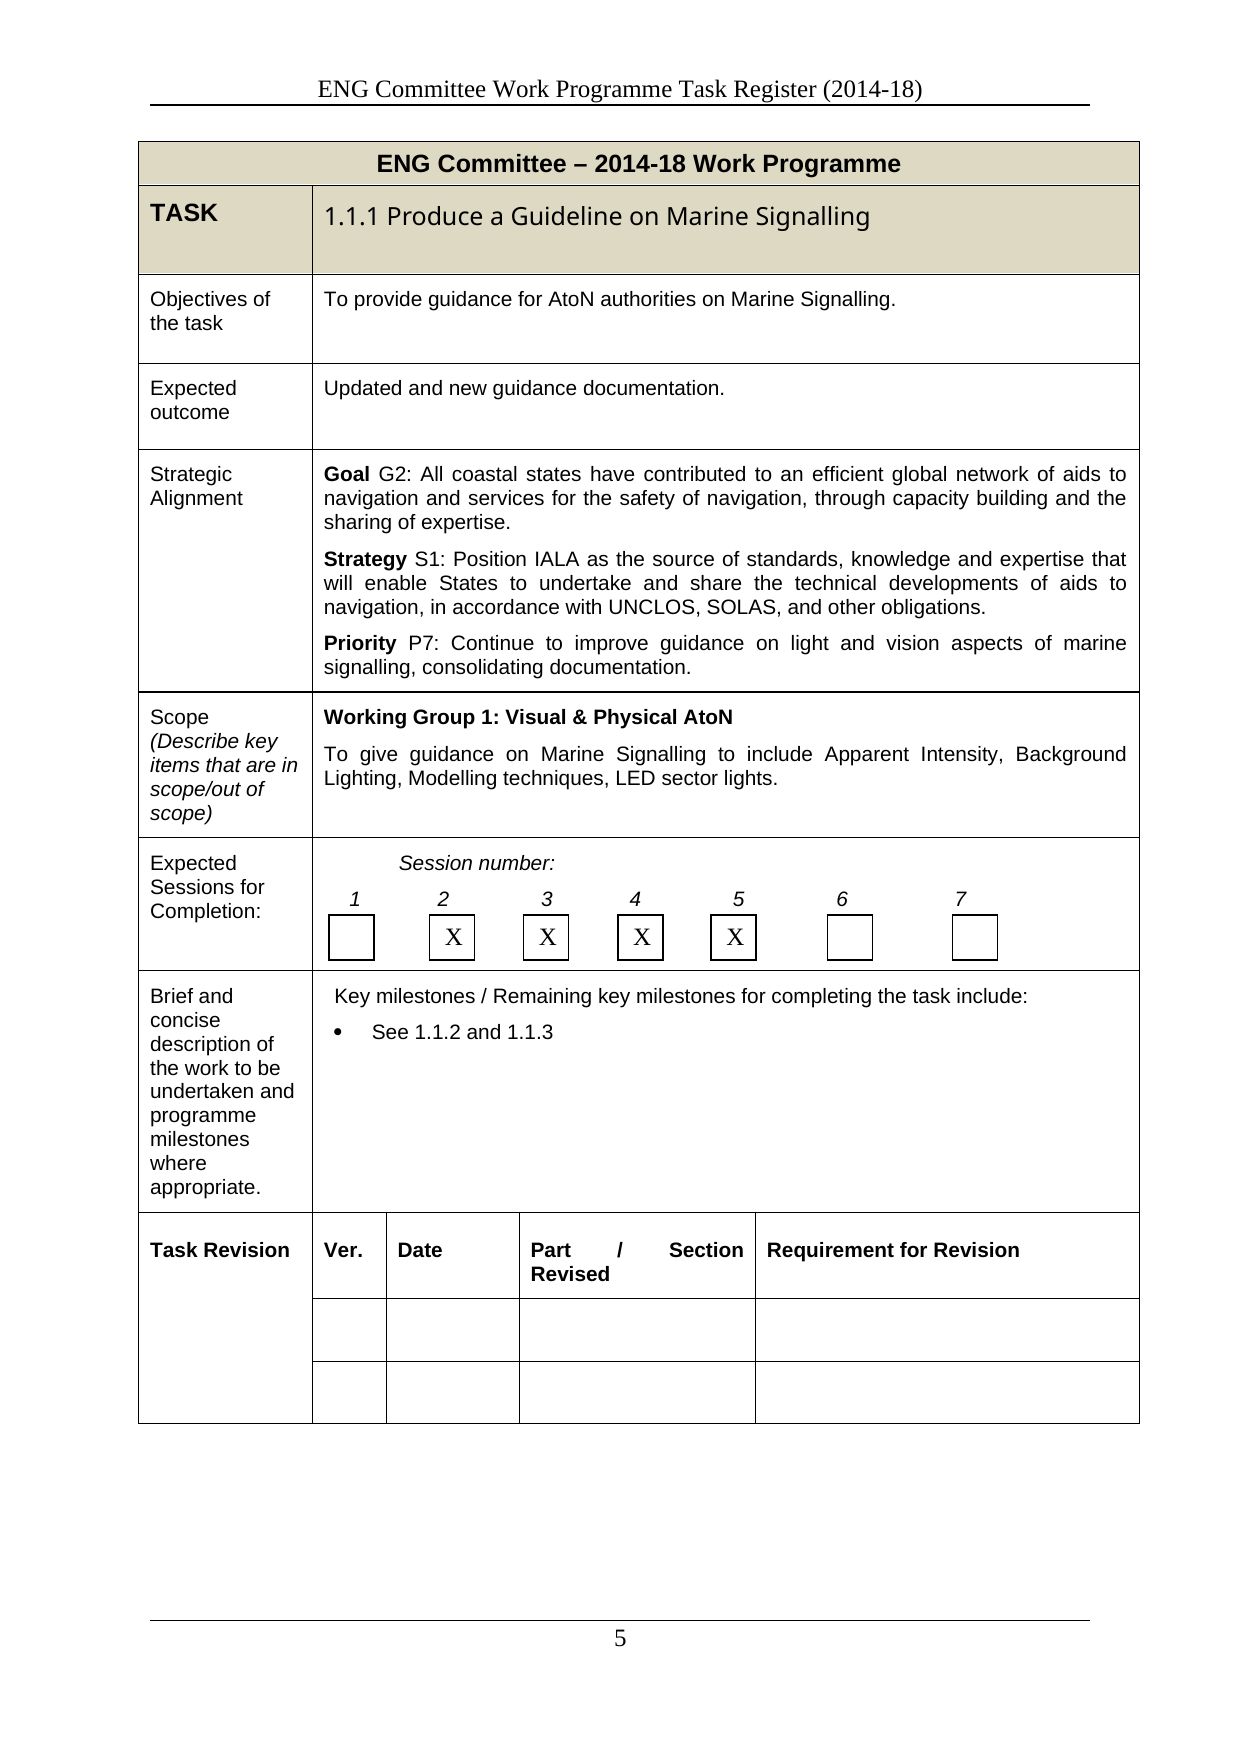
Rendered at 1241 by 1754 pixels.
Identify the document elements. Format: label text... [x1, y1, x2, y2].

table_cell [387, 1299, 519, 1361]
table_cell [756, 1299, 1139, 1361]
table_cell TASK [139, 186, 312, 273]
table_cell Expected outcome [139, 364, 312, 449]
table_cell Task Revision [139, 1213, 312, 1423]
table_cell Date [387, 1213, 519, 1298]
table_cell Expected Sessions for Completion: [139, 838, 312, 970]
table_cell Brief and concise description of the work to be undertaken and programme milestones where appropriate. [139, 971, 312, 1212]
table_cell 1.1.1 Produce a Guideline on Marine Signalling [313, 186, 1139, 273]
table_cell Working Group 1: Visual & Physical AtoN To give guidance on Marine Signalling to include Apparent Intensity, Background Lighting, Modelling techniques, LED sector lights. [313, 693, 1139, 837]
table_cell [313, 1299, 386, 1361]
table_cell Requirement for Revision [756, 1213, 1139, 1298]
table_cell Ver. [313, 1213, 386, 1298]
table_cell Session number: 1 2 3 4 5 6 7 [313, 838, 1139, 970]
table_cell [313, 1362, 386, 1423]
table_cell Objectives of the task [139, 275, 312, 362]
table_cell Part / Section Revised [520, 1213, 755, 1298]
table_cell Scope (Describe key items that are in scope/out of scope) [139, 693, 312, 837]
table_cell Goal G2: All coastal states have contributed to an efficient global network of aids to navigation and services for the safety of navigation, through capacity building and the sharing of expertise. Strategy S1: Position IALA as the source of standards, knowledge and expertise that will enable States to undertake and share the technical developments of aids to navigation, in accordance with UNCLOS, SOLAS, and other obligations. Priority P7: Continue to improve guidance on light and vision aspects of marine signalling, consolidating documentation. [313, 450, 1139, 691]
table_header ENG Committee – 2014-18 Work Programme [139, 142, 1139, 184]
table_cell [520, 1362, 755, 1423]
table_cell [756, 1362, 1139, 1423]
table_cell To provide guidance for AtoN authorities on Marine Signalling. [313, 275, 1139, 362]
table_cell Updated and new guidance documentation. [313, 364, 1139, 449]
table_cell Key milestones / Remaining key milestones for completing the task include: See 1.1.2 and 1.1.3 [313, 971, 1139, 1212]
table_cell [520, 1299, 755, 1361]
table_cell Strategic Alignment [139, 450, 312, 691]
table_cell [387, 1362, 519, 1423]
